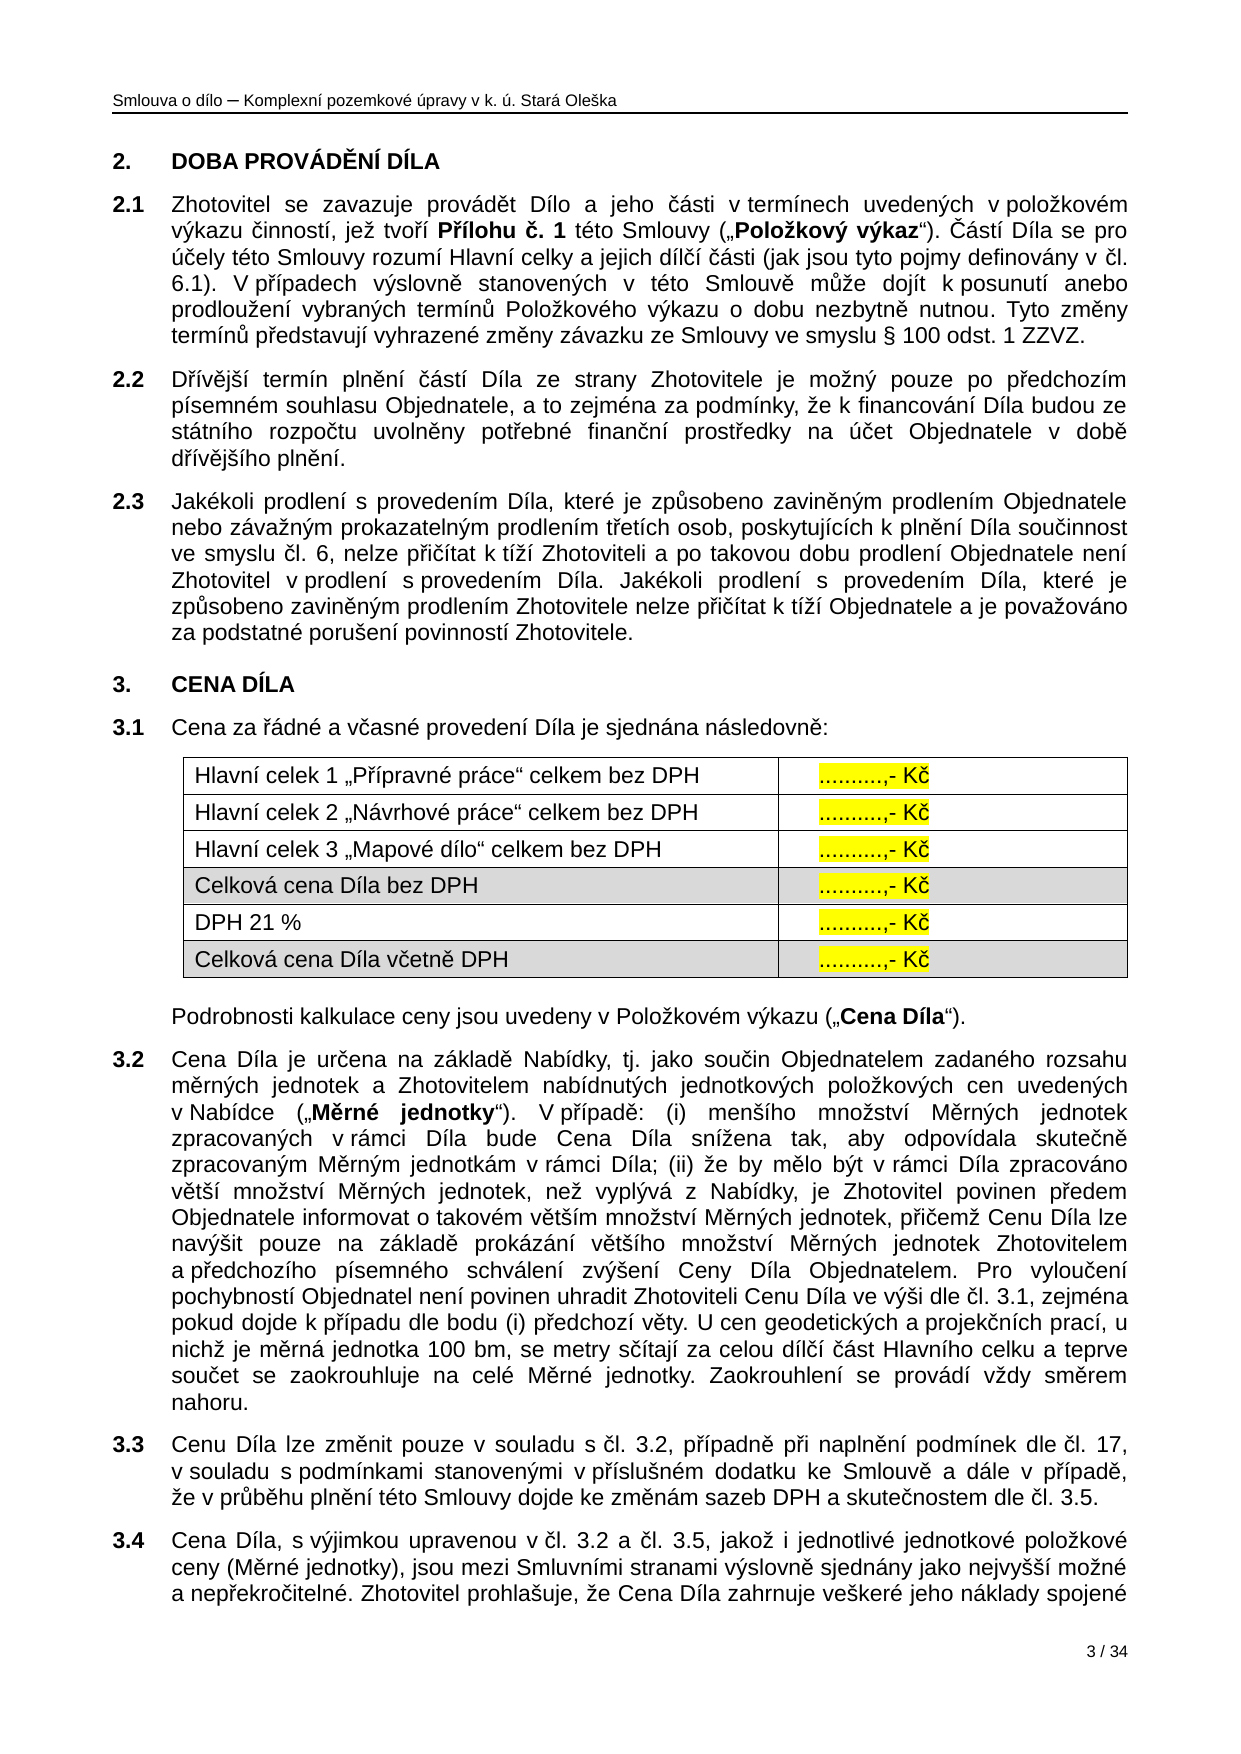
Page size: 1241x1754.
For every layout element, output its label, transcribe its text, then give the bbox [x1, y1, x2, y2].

table_header Hlavní celek 1 „Přípravné práce“ celkem bez DPH [184, 758, 778, 793]
list Podrobnosti kalkulace ceny jsou uvedeny v Položkovém výkazu („Cena Díla“). [171, 1003, 1128, 1029]
text Doba PROVÁDĚNÍ díla [112, 148, 1128, 174]
table_cell ..........,- Kč [779, 831, 1127, 867]
table_cell Celková cena Díla bez DPH [184, 868, 778, 903]
table_cell ..........,- Kč [779, 868, 1127, 903]
text Dřívější termín plnění částí Díla ze strany Zhotovitele je možný pouze po předchozím písemném souhlasu Objednatele, a to zejména za podmínky, že k financování Díla budou ze státního rozpočtu uvolněny potřebné finanční prostředky na účet Objednatele v době dřívějšího plnění. [112, 366, 1128, 471]
text Cena za řádné a včasné provedení Díla je sjednána následovně: [112, 714, 1128, 740]
table_cell ..........,- Kč [779, 795, 1127, 830]
table_cell Hlavní celek 3 „Mapové dílo“ celkem bez DPH [184, 831, 778, 867]
text Zhotovitel se zavazuje provádět Dílo a jeho části v termínech uvedených v položkovém výkazu činností, jež tvoří Přílohu č. 1 této Smlouvy („Položkový výkaz“). Částí Díla se pro účely této Smlouvy rozumí Hlavní celky a jejich dílčí části (jak jsou tyto pojmy definovány v čl. 6.1). V případech výslovně stanovených v této Smlouvě může dojít k posunutí anebo prodloužení vybraných termínů Položkového výkazu o dobu nezbytně nutnou. Tyto změny termínů představují vyhrazené změny závazku ze Smlouvy ve smyslu § 100 odst. 1 ZZVZ. [112, 191, 1128, 349]
text Jakékoli prodlení s provedením Díla, které je způsobeno zaviněným prodlením Objednatele nebo závažným prokazatelným prodlením třetích osob, poskytujících k plnění Díla součinnost ve smyslu čl. 6, nelze přičítat k tíží Zhotoviteli a po takovou dobu prodlení Objednatele není Zhotovitel v prodlení s provedením Díla. Jakékoli prodlení s provedením Díla, které je způsobeno zaviněným prodlením Zhotovitele nelze přičítat k tíží Objednatele a je považováno za podstatné porušení povinností Zhotovitele. [112, 488, 1128, 646]
text Cena díla [112, 671, 1128, 697]
text Cena Díla je určena na základě Nabídky, tj. jako součin Objednatelem zadaného rozsahu měrných jednotek a Zhotovitelem nabídnutých jednotkových položkových cen uvedených v Nabídce („Měrné jednotky“). V případě: (i) menšího množství Měrných jednotek zpracovaných v rámci Díla bude Cena Díla snížena tak, aby odpovídala skutečně zpracovaným Měrným jednotkám v rámci Díla; (ii) že by mělo být v rámci Díla zpracováno větší množství Měrných jednotek, než vyplývá z Nabídky, je Zhotovitel povinen předem Objednatele informovat o takovém větším množství Měrných jednotek, přičemž Cenu Díla lze navýšit pouze na základě prokázání většího množství Měrných jednotek Zhotovitelem a předchozího písemného schválení zvýšení Ceny Díla Objednatelem. Pro vyloučení pochybností Objednatel není povinen uhradit Zhotoviteli Cenu Díla ve výši dle čl. 3.1, zejména pokud dojde k případu dle bodu (i) předchozí věty. U cen geodetických a projekčních prací, u nichž je měrná jednotka 100 bm, se metry sčítají za celou dílčí část Hlavního celku a teprve součet se zaokrouhluje na celé Měrné jednotky. Zaokrouhlení se provádí vždy směrem nahoru. [112, 1046, 1128, 1415]
text Cenu Díla lze změnit pouze v souladu s čl. 3.2, případně při naplnění podmínek dle čl. 17, v souladu s podmínkami stanovenými v příslušném dodatku ke Smlouvě a dále v případě, že v průběhu plnění této Smlouvy dojde ke změnám sazeb DPH a skutečnostem dle čl. 3.6. [112, 1431, 1128, 1511]
table_cell DPH 21 % [184, 905, 778, 940]
table_cell Celková cena Díla včetně DPH [184, 941, 778, 977]
table_cell ..........,- Kč [779, 905, 1127, 940]
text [112, 1527, 1128, 1606]
table_cell ..........,- Kč [779, 941, 1127, 977]
table_header ..........,- Kč [779, 758, 1127, 793]
table_cell Hlavní celek 2 „Návrhové práce“ celkem bez DPH [184, 795, 778, 830]
